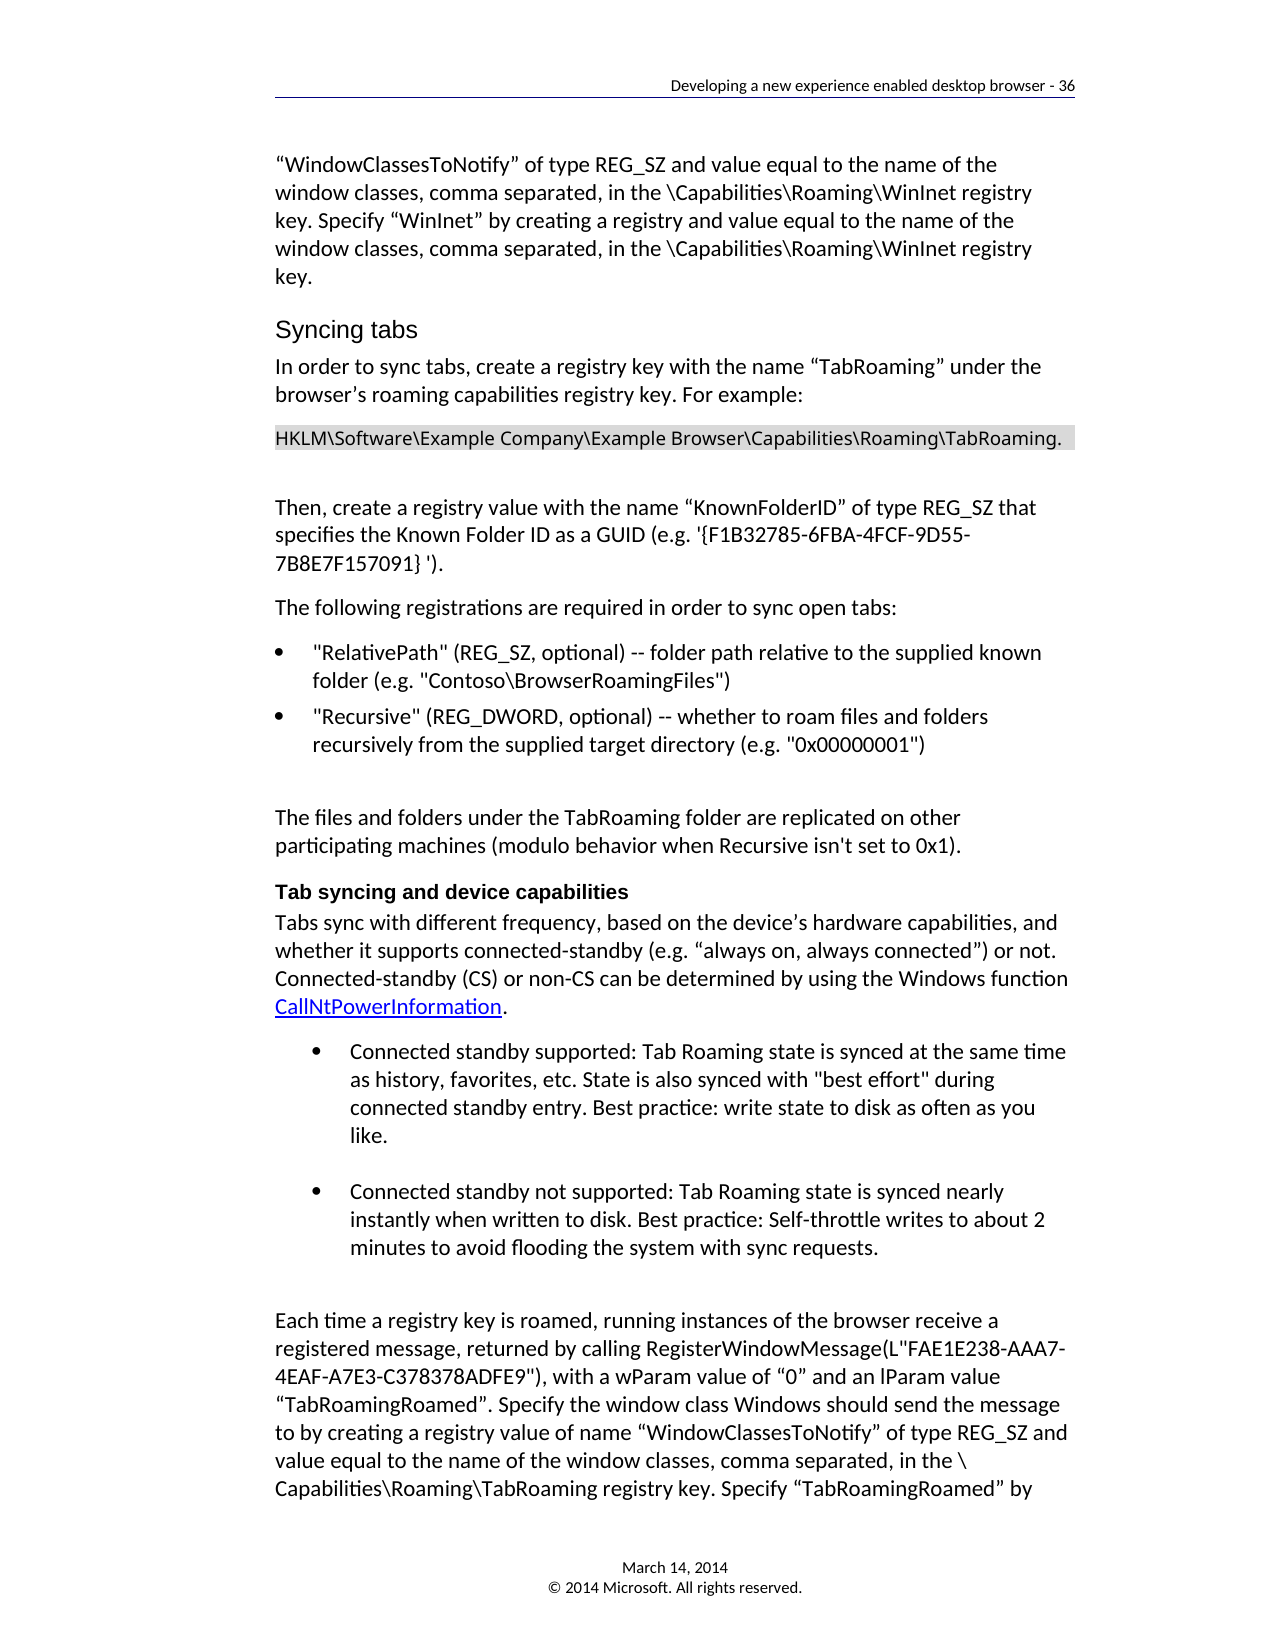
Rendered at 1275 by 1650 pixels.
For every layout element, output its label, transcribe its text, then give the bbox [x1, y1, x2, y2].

subtitle Tab syncing and device capabilities [275, 880, 1075, 904]
text HKLM\Software\Example Company\Example Browser\Capabilities\Roaming\TabRoaming. [275, 425, 1075, 450]
subtitle Syncing tabs [275, 315, 1075, 344]
text Then, create a registry value with the name “KnownFolderID” of type REG_SZ that specifies the Known Folder ID as a GUID (e.g. '{F1B32785-6FBA-4FCF-9D55-7B8E7F157091} '). [275, 493, 1075, 577]
text Tabs sync with different frequency, based on the device’s hardware capabilities, and whether it supports connected-standby (e.g. “always on, always connected”) or not. Connected-standby (CS) or non-CS can be determined by using the Windows function CallNtPowerInformation. [275, 908, 1075, 1020]
list The files and folders under the TabRoaming folder are replicated on other participating machines (modulo behavior when Recursive isn't set to 0x1). [275, 803, 1075, 859]
list Connected standby supported: Tab Roaming state is synced at the same time as history, favorites, etc. State is also synced with "best effort" during connected standby entry. Best practice: write state to disk as often as you like. [312, 1037, 1075, 1149]
text The following registrations are required in order to sync open tabs: [275, 593, 1075, 621]
text In order to sync tabs, create a registry key with the name “TabRoaming” under the browser’s roaming capabilities registry key. For example: [275, 352, 1075, 408]
list Connected standby not supported: Tab Roaming state is synced nearly instantly when written to disk. Best practice: Self-throttle writes to about 2 minutes to avoid flooding the system with sync requests. [312, 1177, 1075, 1261]
list "Recursive" (REG_DWORD, optional) -- whether to roam files and folders recursively from the supplied target directory (e.g. "0x00000001") [275, 702, 1075, 758]
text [275, 1306, 1075, 1502]
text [275, 150, 1075, 290]
list "RelativePath" (REG_SZ, optional) -- folder path relative to the supplied known folder (e.g. "Contoso\BrowserRoamingFiles") [275, 638, 1075, 694]
